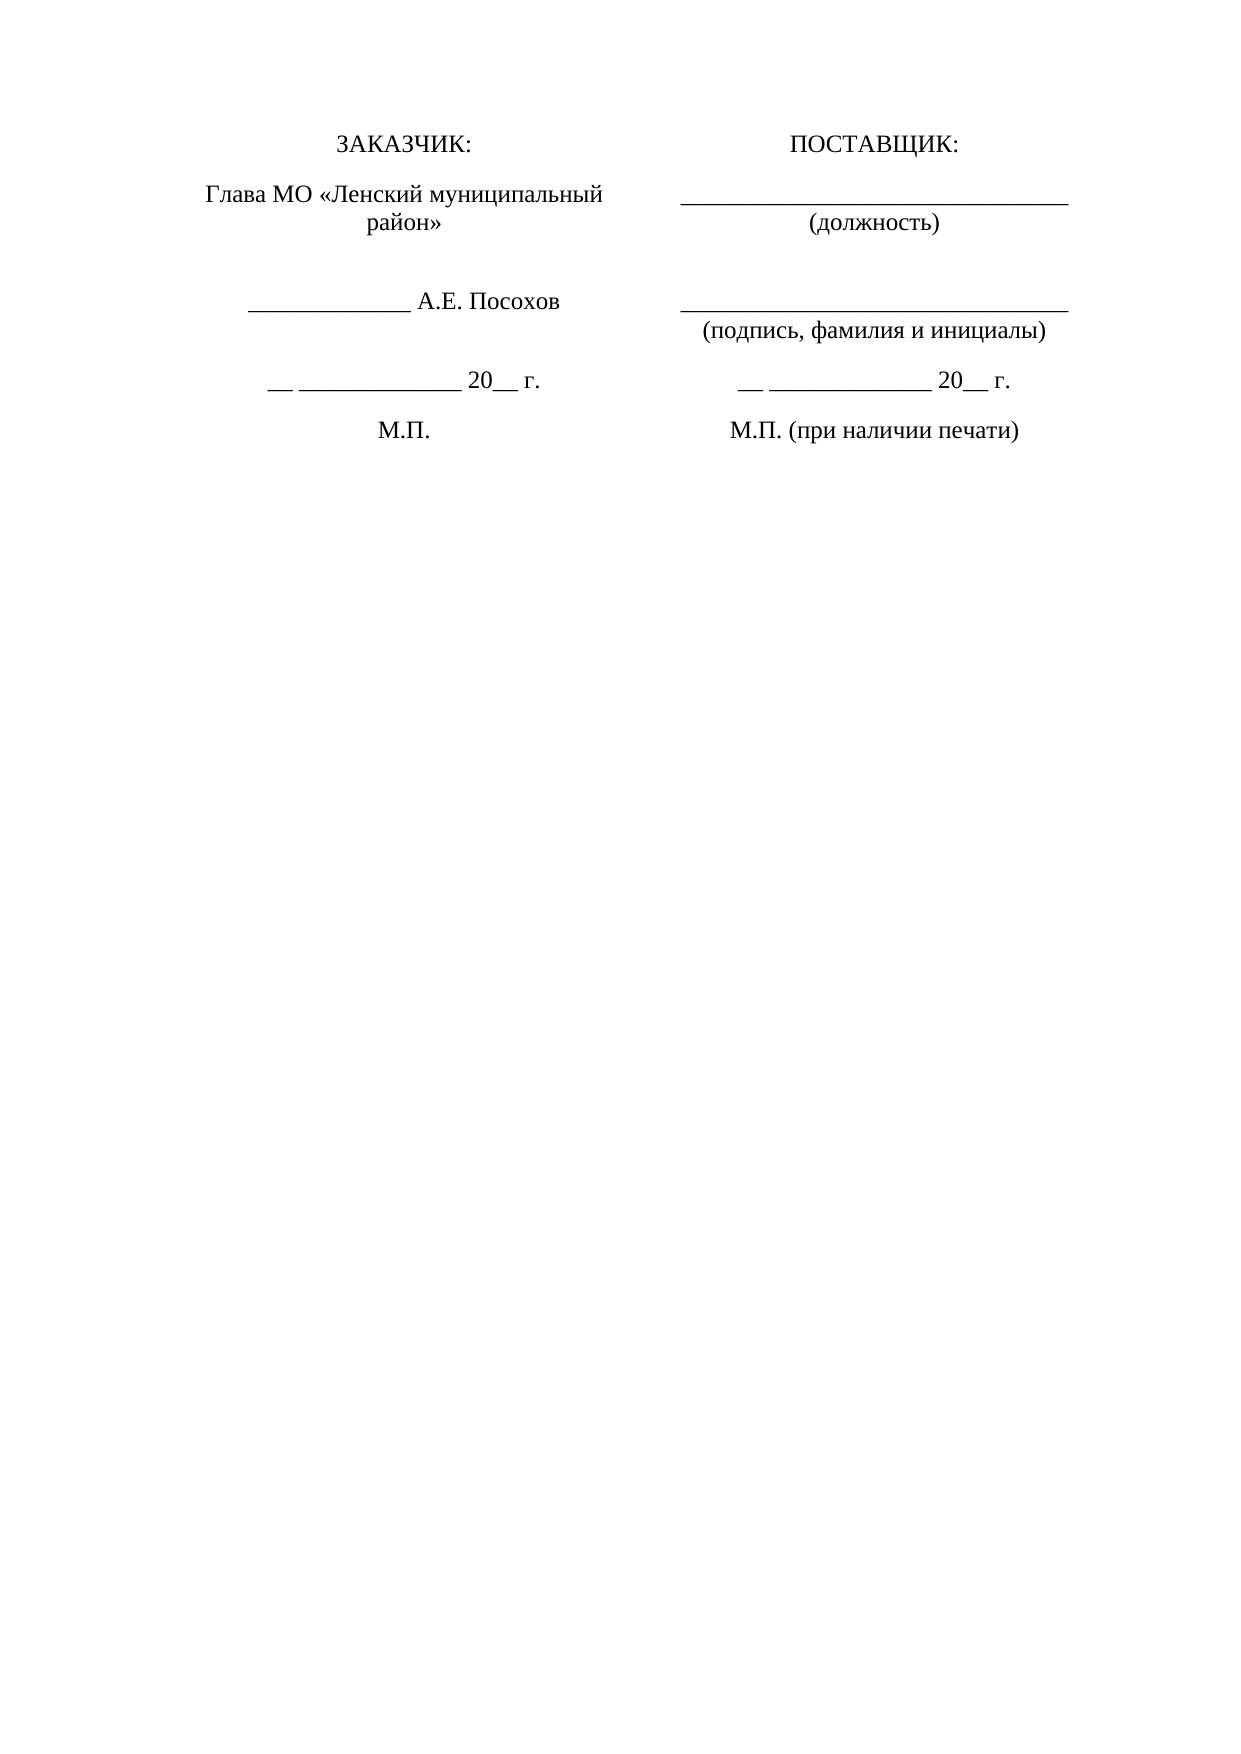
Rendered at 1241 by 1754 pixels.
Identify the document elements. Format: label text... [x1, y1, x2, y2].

table_cell __ _____________ 20__ г. [171, 354, 637, 404]
table_cell Глава МО «Ленский муниципальный район» [171, 168, 637, 276]
table_cell М.П. (при наличии печати) [637, 404, 1111, 454]
table_cell _____________ А.Е. Посохов [171, 276, 637, 354]
table_cell ЗАКАЗЧИК: [171, 118, 637, 168]
table_cell __ _____________ 20__ г. [637, 354, 1111, 404]
table_cell М.П. [171, 404, 637, 454]
table_cell _______________________________ (подпись, фамилия и инициалы) [637, 276, 1111, 354]
table_cell ПОСТАВЩИК: [637, 118, 1111, 168]
table_cell _______________________________ (должность) [637, 168, 1111, 276]
